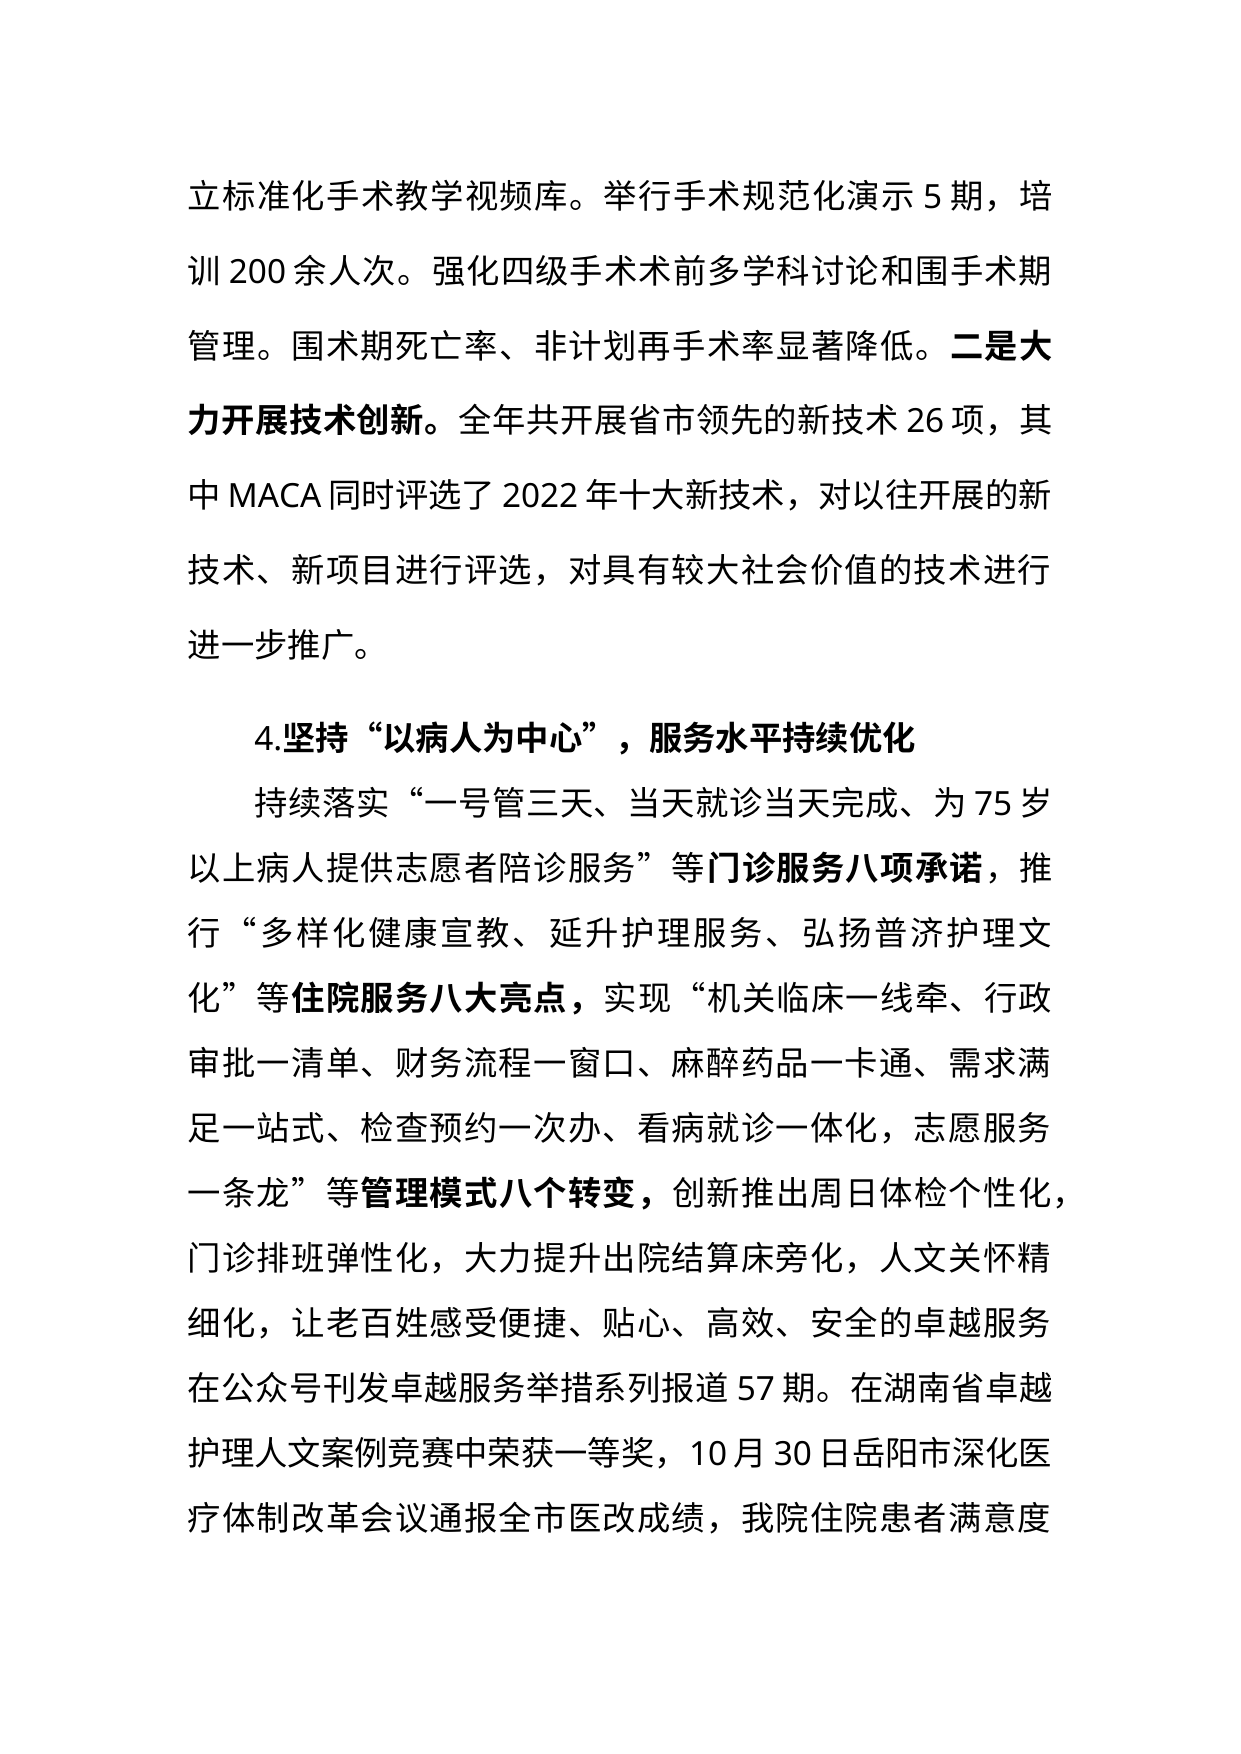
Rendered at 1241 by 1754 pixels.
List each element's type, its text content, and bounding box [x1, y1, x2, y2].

list 4.坚持“以病人为中心”，服务水平持续优化 [187, 703, 1053, 768]
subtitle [187, 162, 1053, 675]
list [187, 768, 1053, 1548]
